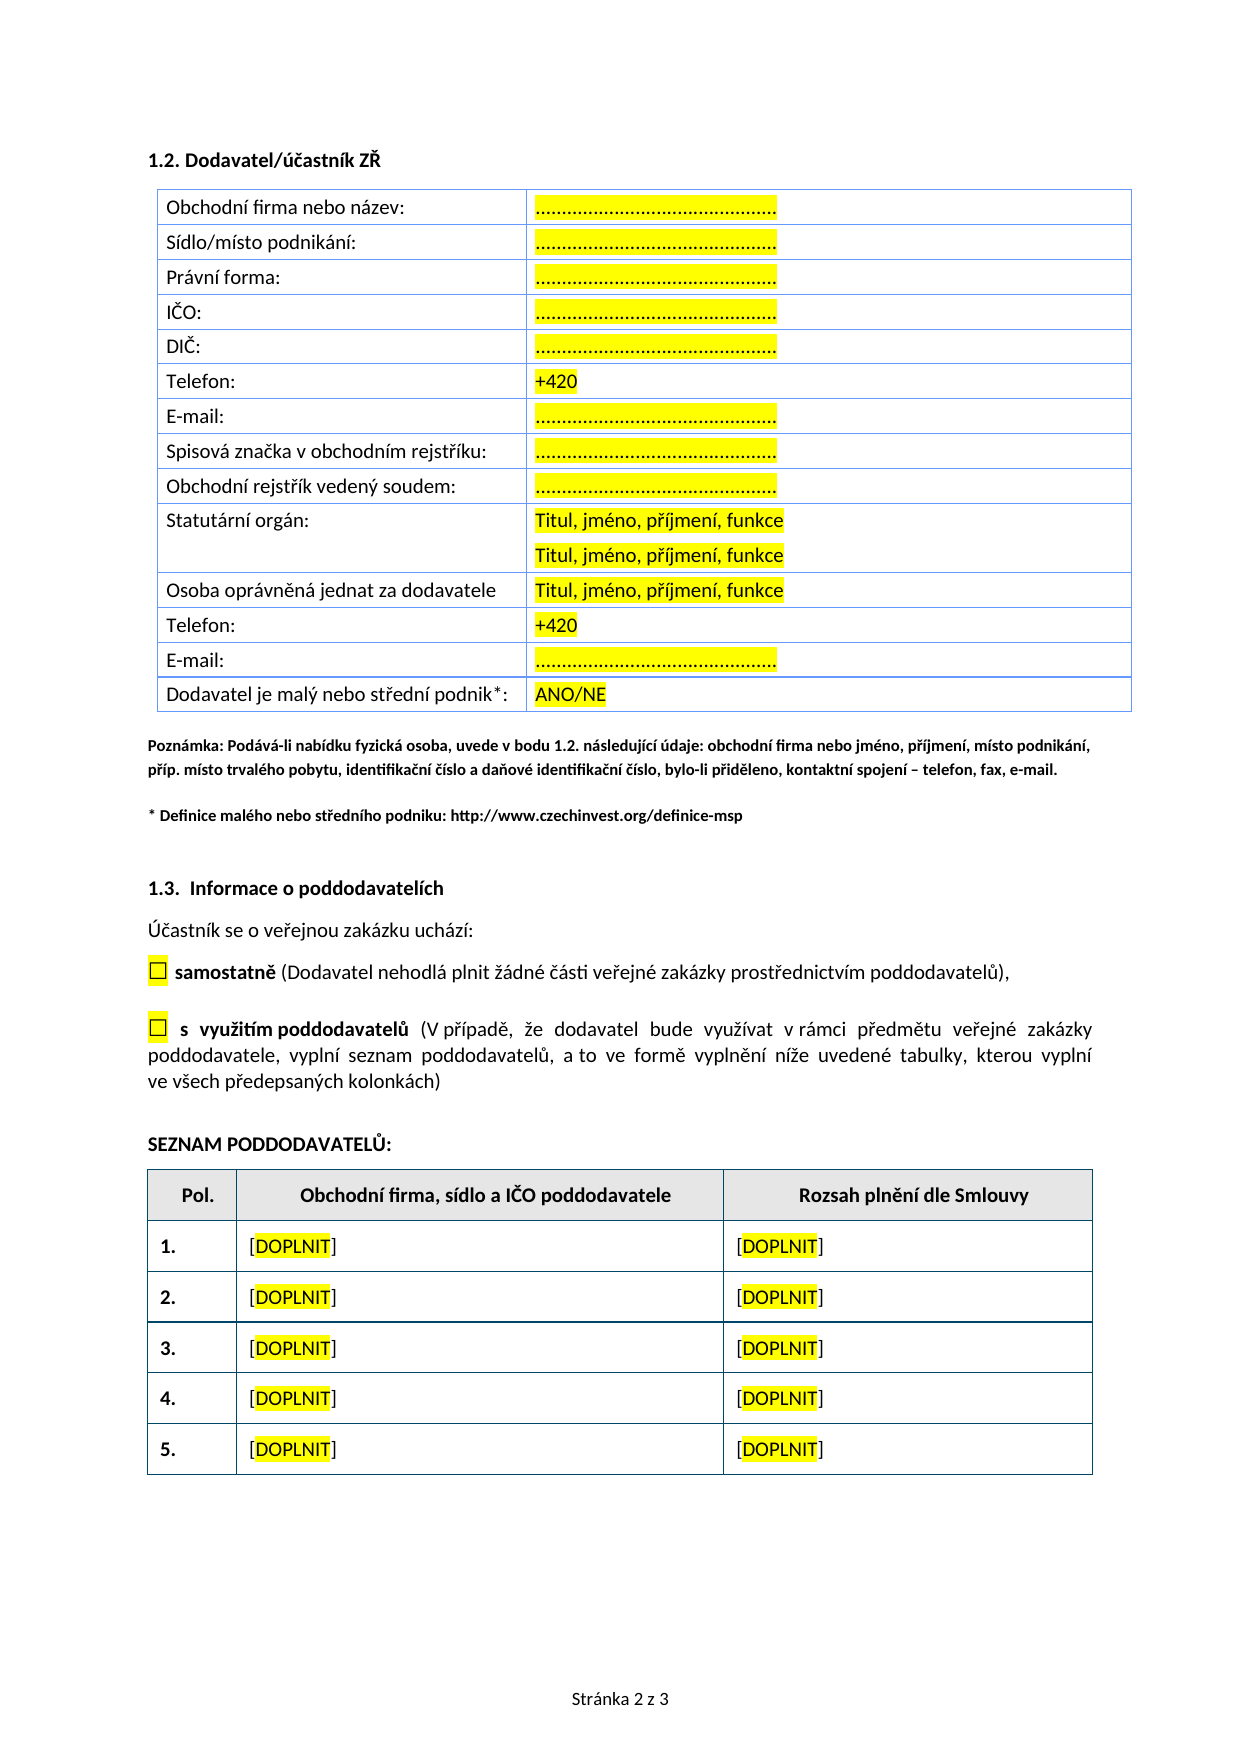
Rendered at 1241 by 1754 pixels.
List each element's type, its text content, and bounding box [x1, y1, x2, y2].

table_cell [DOPLNIT] [237, 1272, 723, 1321]
table_cell ANO/NE [527, 678, 1131, 711]
text SEZNAM PODDODAVATELŮ: [148, 1131, 1092, 1156]
table_cell .............................................. [527, 330, 1131, 363]
table_cell Dodavatel je malý nebo střední podnik*: [158, 678, 526, 711]
table_cell .............................................. [527, 469, 1131, 502]
table_cell .............................................. [527, 225, 1131, 259]
table_cell .............................................. [527, 260, 1131, 294]
table_cell +420 [527, 364, 1131, 398]
table_cell [DOPLNIT] [237, 1323, 723, 1372]
table_cell [DOPLNIT] [237, 1424, 723, 1474]
table_cell 5. [148, 1424, 236, 1474]
table_header .............................................. [527, 190, 1131, 224]
table_cell E-mail: [158, 643, 526, 676]
text ☐ samostatně (Dodavatel nehodlá plnit žádné části veřejné zakázky prostřednictvím poddodavatelů), [168, 955, 1092, 986]
table_cell Titul, jméno, příjmení, funkce [527, 504, 1131, 537]
table_cell +420 [527, 608, 1131, 642]
table_cell Osoba oprávněná jednat za dodavatele [158, 573, 526, 607]
table_cell Spisová značka v obchodním rejstříku: [158, 434, 526, 468]
table_cell Telefon: [158, 364, 526, 398]
list Dodavatel/účastník ZŘ [148, 148, 1092, 173]
table_cell [DOPLNIT] [724, 1221, 1092, 1271]
text Poznámka: Podává-li nabídku fyzická osoba, uvede v bodu 1.2. následující údaje: obchodní firma nebo jméno, příjmení, místo podnikání, příp. místo trvalého pobytu, identifikační číslo a daňové identifikační číslo, bylo-li přiděleno, kontaktní spojení – telefon, fax, e-mail. [148, 736, 1092, 779]
table_cell 3. [148, 1323, 236, 1372]
table_header Rozsah plnění dle Smlouvy [724, 1170, 1092, 1220]
table_cell E-mail: [158, 399, 526, 433]
table_cell Telefon: [158, 608, 526, 642]
table_cell [DOPLNIT] [724, 1272, 1092, 1321]
table_cell Právní forma: [158, 260, 526, 294]
list Informace o poddodavatelích [148, 876, 1092, 901]
text * Definice malého nebo středního podniku: http://www.czechinvest.org/definice-msp [148, 806, 1092, 826]
table_cell [DOPLNIT] [724, 1323, 1092, 1372]
table_cell [DOPLNIT] [237, 1373, 723, 1423]
table_cell .............................................. [527, 434, 1131, 468]
table_cell DIČ: [158, 330, 526, 363]
table_header Pol. [148, 1170, 236, 1220]
table_cell 4. [148, 1373, 236, 1423]
table_cell [DOPLNIT] [724, 1373, 1092, 1423]
table_cell [DOPLNIT] [237, 1221, 723, 1271]
table_cell Obchodní rejstřík vedený soudem: [158, 469, 526, 502]
table_cell .............................................. [527, 295, 1131, 328]
table_cell .............................................. [527, 643, 1131, 676]
table_header Obchodní firma nebo název: [158, 190, 526, 224]
table_cell [DOPLNIT] [724, 1424, 1092, 1474]
text ☐ s využitím poddodavatelů (V případě, že dodavatel bude využívat v rámci předmětu veřejné zakázky poddodavatele, vyplní seznam poddodavatelů, a to ve formě vyplnění níže uvedené tabulky, kterou vyplní ve všech předepsaných kolonkách) [148, 1011, 1092, 1093]
table_cell 1. [148, 1221, 236, 1271]
table_cell Sídlo/místo podnikání: [158, 225, 526, 259]
table_cell 2. [148, 1272, 236, 1321]
table_header Obchodní firma, sídlo a IČO poddodavatele [237, 1170, 723, 1220]
table_cell .............................................. [527, 399, 1131, 433]
table_cell Titul, jméno, příjmení, funkce [527, 537, 1131, 572]
text Účastník se o veřejnou zakázku uchází: [148, 917, 1092, 943]
table_cell IČO: [158, 295, 526, 328]
table_cell Statutární orgán: [158, 504, 526, 572]
table_cell Titul, jméno, příjmení, funkce [527, 573, 1131, 607]
